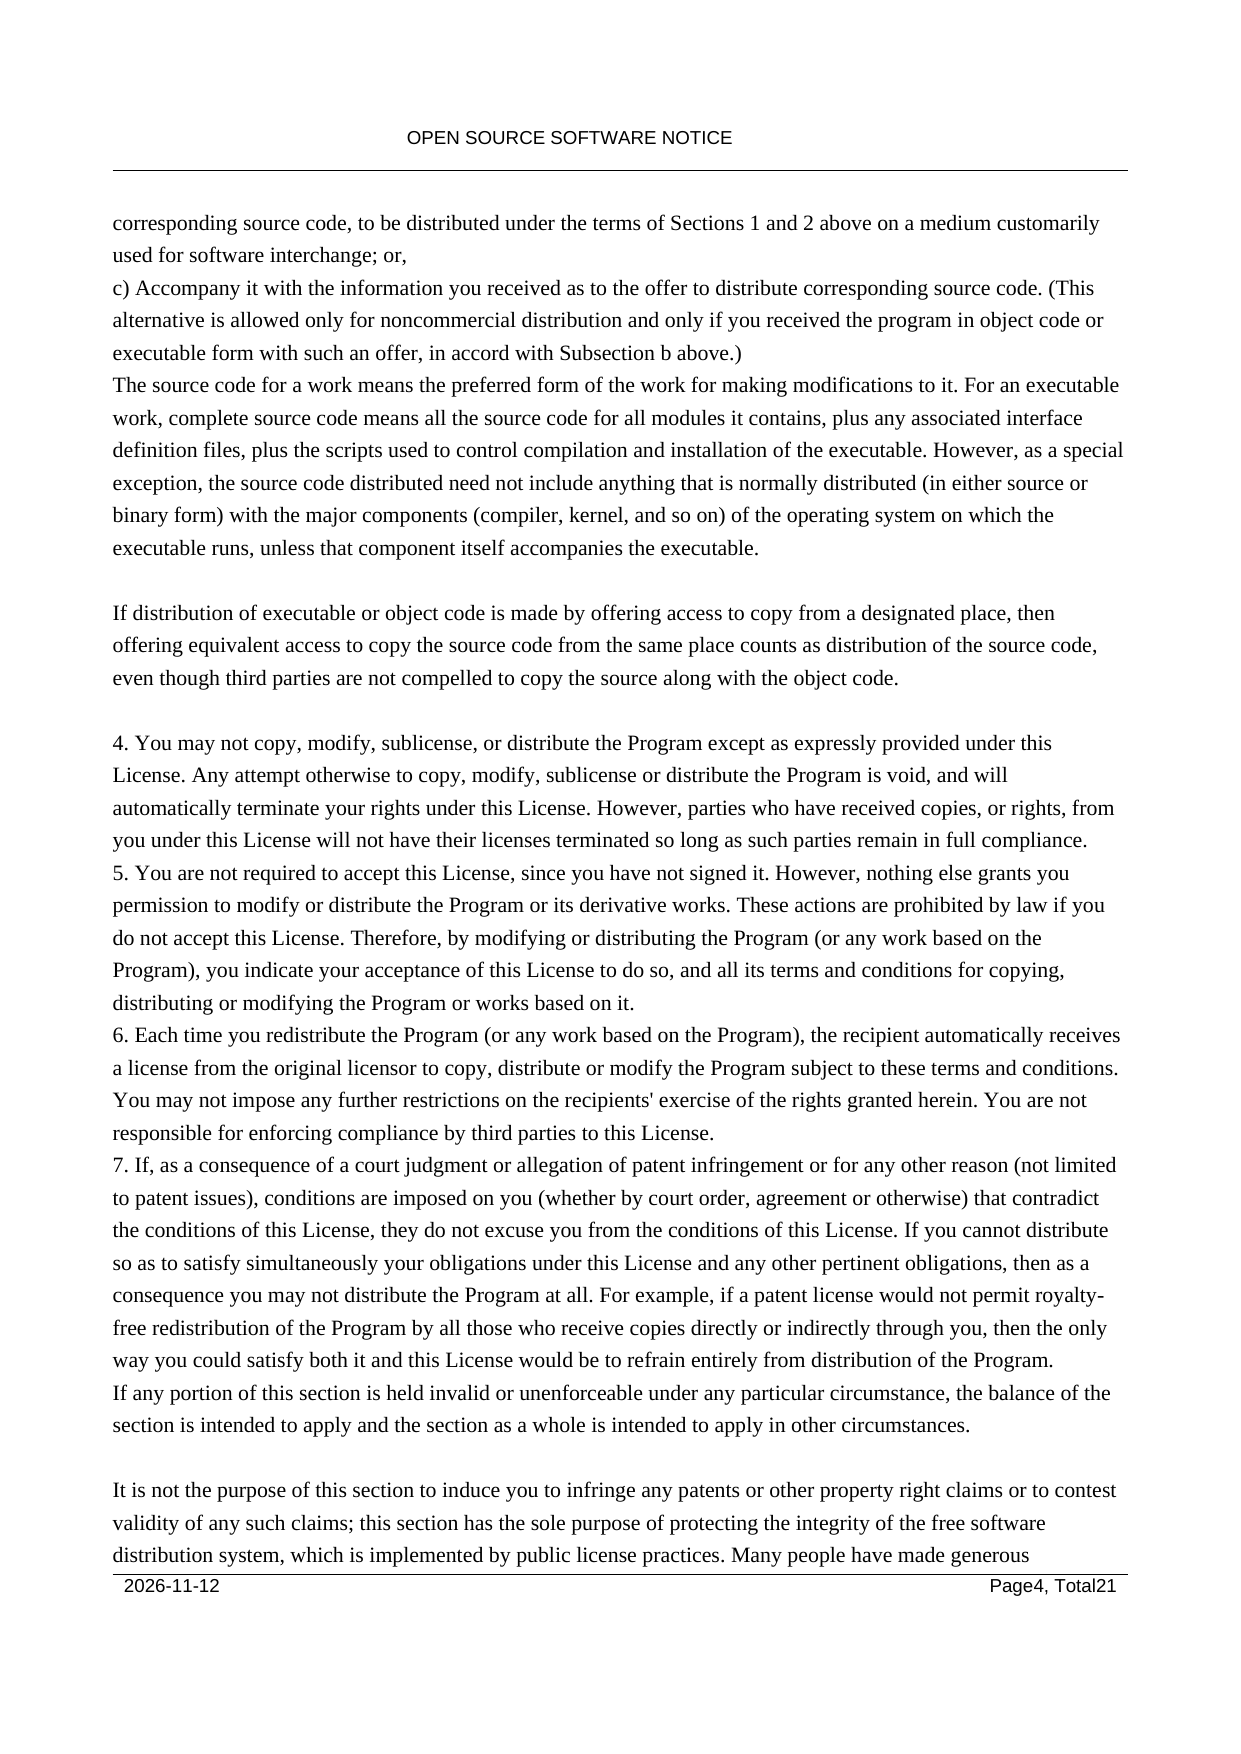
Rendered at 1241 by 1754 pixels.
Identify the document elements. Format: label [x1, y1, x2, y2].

text [112, 206, 1128, 1571]
